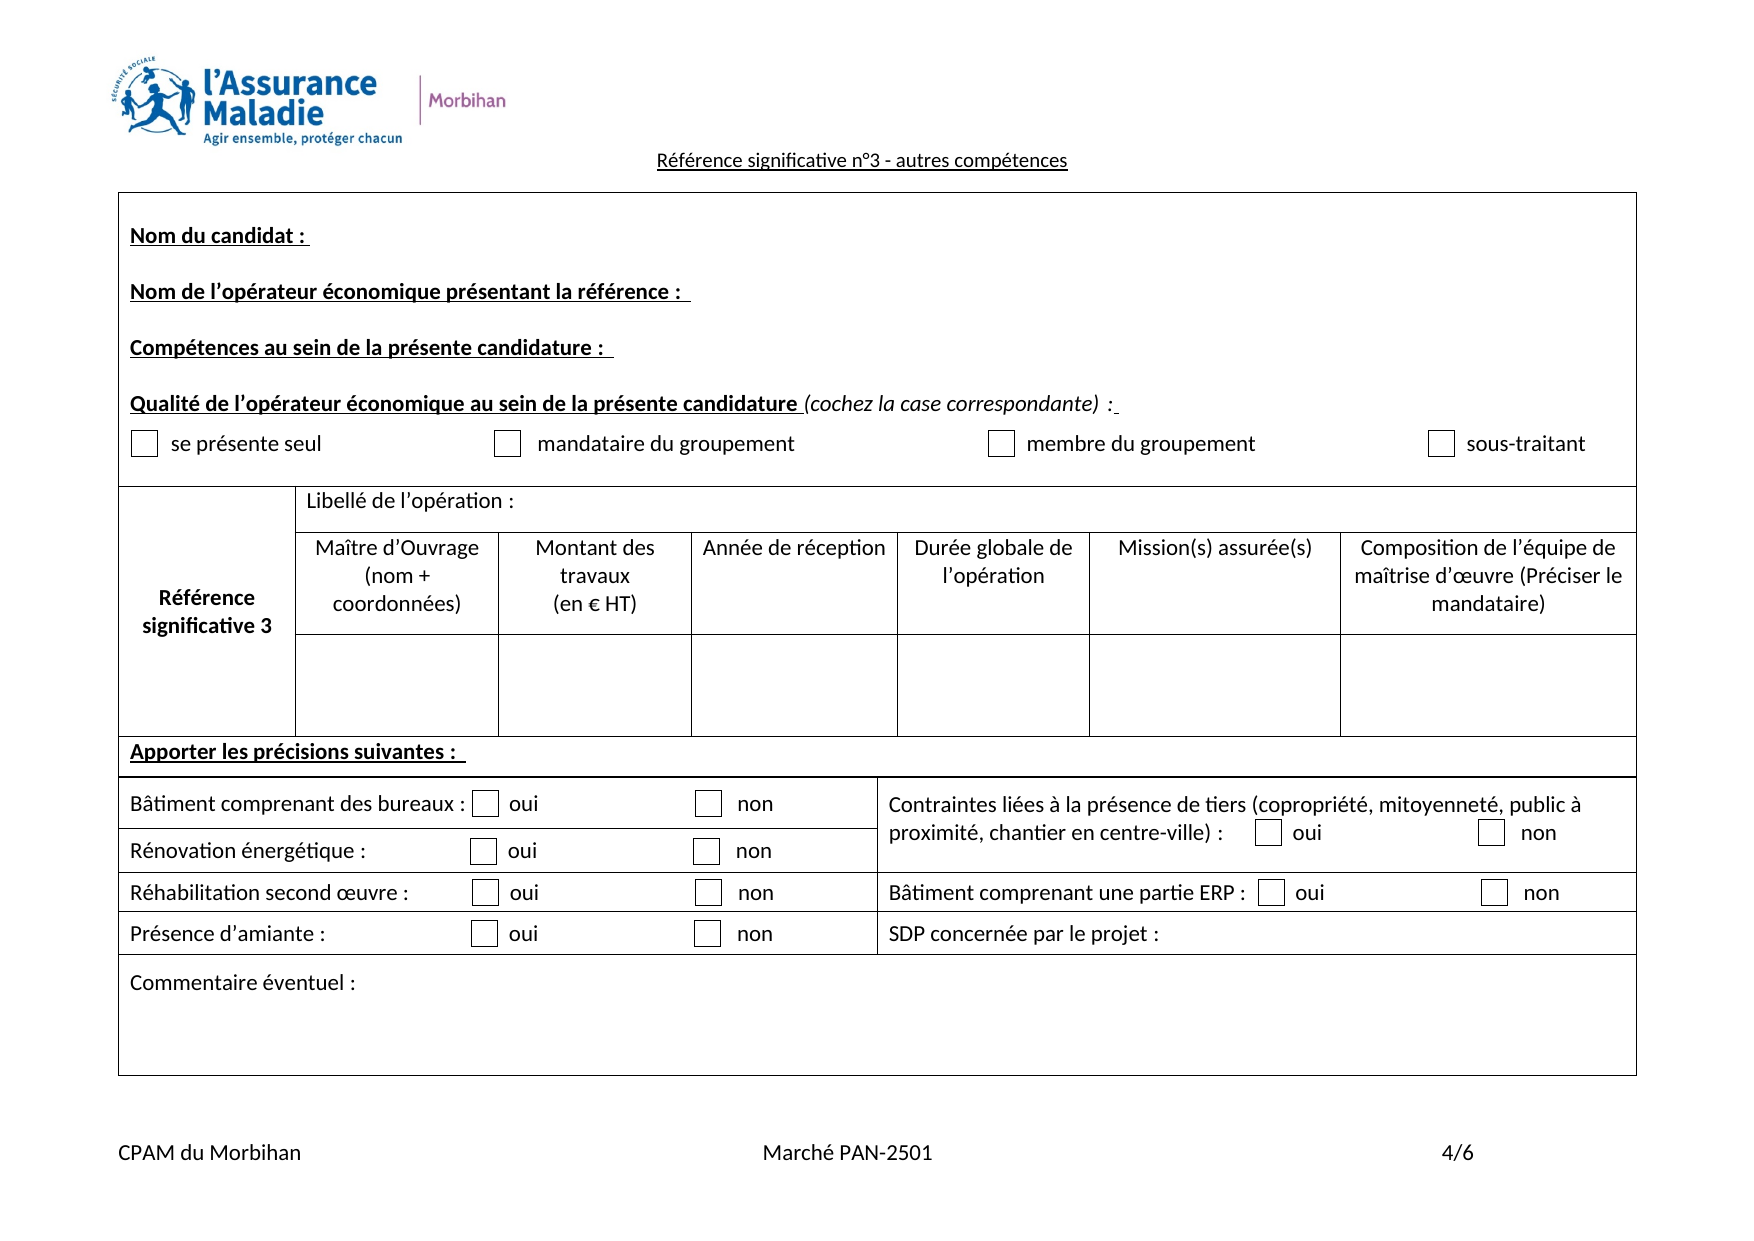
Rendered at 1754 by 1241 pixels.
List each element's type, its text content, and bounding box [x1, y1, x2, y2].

table_cell Maître d’Ouvrage (nom + coordonnées) [296, 533, 498, 634]
table_cell Mission(s) assurée(s) [1090, 533, 1340, 634]
table_cell [898, 635, 1089, 736]
table_cell Contraintes liées à la présence de tiers (copropriété, mitoyenneté, public à proximité, chantier en centre-ville) : oui non [878, 778, 1636, 872]
table_cell Apporter les précisions suivantes : [119, 737, 1636, 776]
table_cell [1090, 635, 1340, 736]
table_cell Rénovation énergétique : oui non [119, 829, 877, 872]
table_cell Année de réception [692, 533, 897, 634]
picture [98, 40, 524, 158]
table_cell Composition de l’équipe de maîtrise d’œuvre (Préciser le mandataire) [1341, 533, 1636, 634]
table_cell Libellé de l’opération : [296, 487, 1636, 532]
table_cell SDP concernée par le projet : [878, 912, 1636, 954]
table_cell Bâtiment comprenant une partie ERP : oui non [878, 873, 1636, 911]
text Référence significative n°3 - autres compétences [118, 148, 1606, 173]
table_cell [296, 635, 498, 736]
table_cell Réhabilitation second œuvre : oui non [119, 873, 877, 911]
table_cell Durée globale de l’opération [898, 533, 1089, 634]
table_header Nom du candidat : Nom de l’opérateur économique présentant la référence : Compétences au sein de la présente candidature : Qualité de l’opérateur économique au sein de la présente candidature (cochez la case correspondante) : se présente seul mandataire du groupement membre du groupement sous-traitant [119, 193, 1636, 486]
table_cell [692, 635, 897, 736]
table_cell Référence significative 3 [119, 487, 295, 736]
table_cell Bâtiment comprenant des bureaux : oui non [119, 778, 877, 828]
table_cell Montant des travaux (en € HT) [499, 533, 691, 634]
table_cell [1341, 635, 1636, 736]
table_cell Commentaire éventuel : [119, 955, 1636, 1075]
table_cell [499, 635, 691, 736]
table_cell Présence d’amiante : oui non [119, 912, 877, 954]
